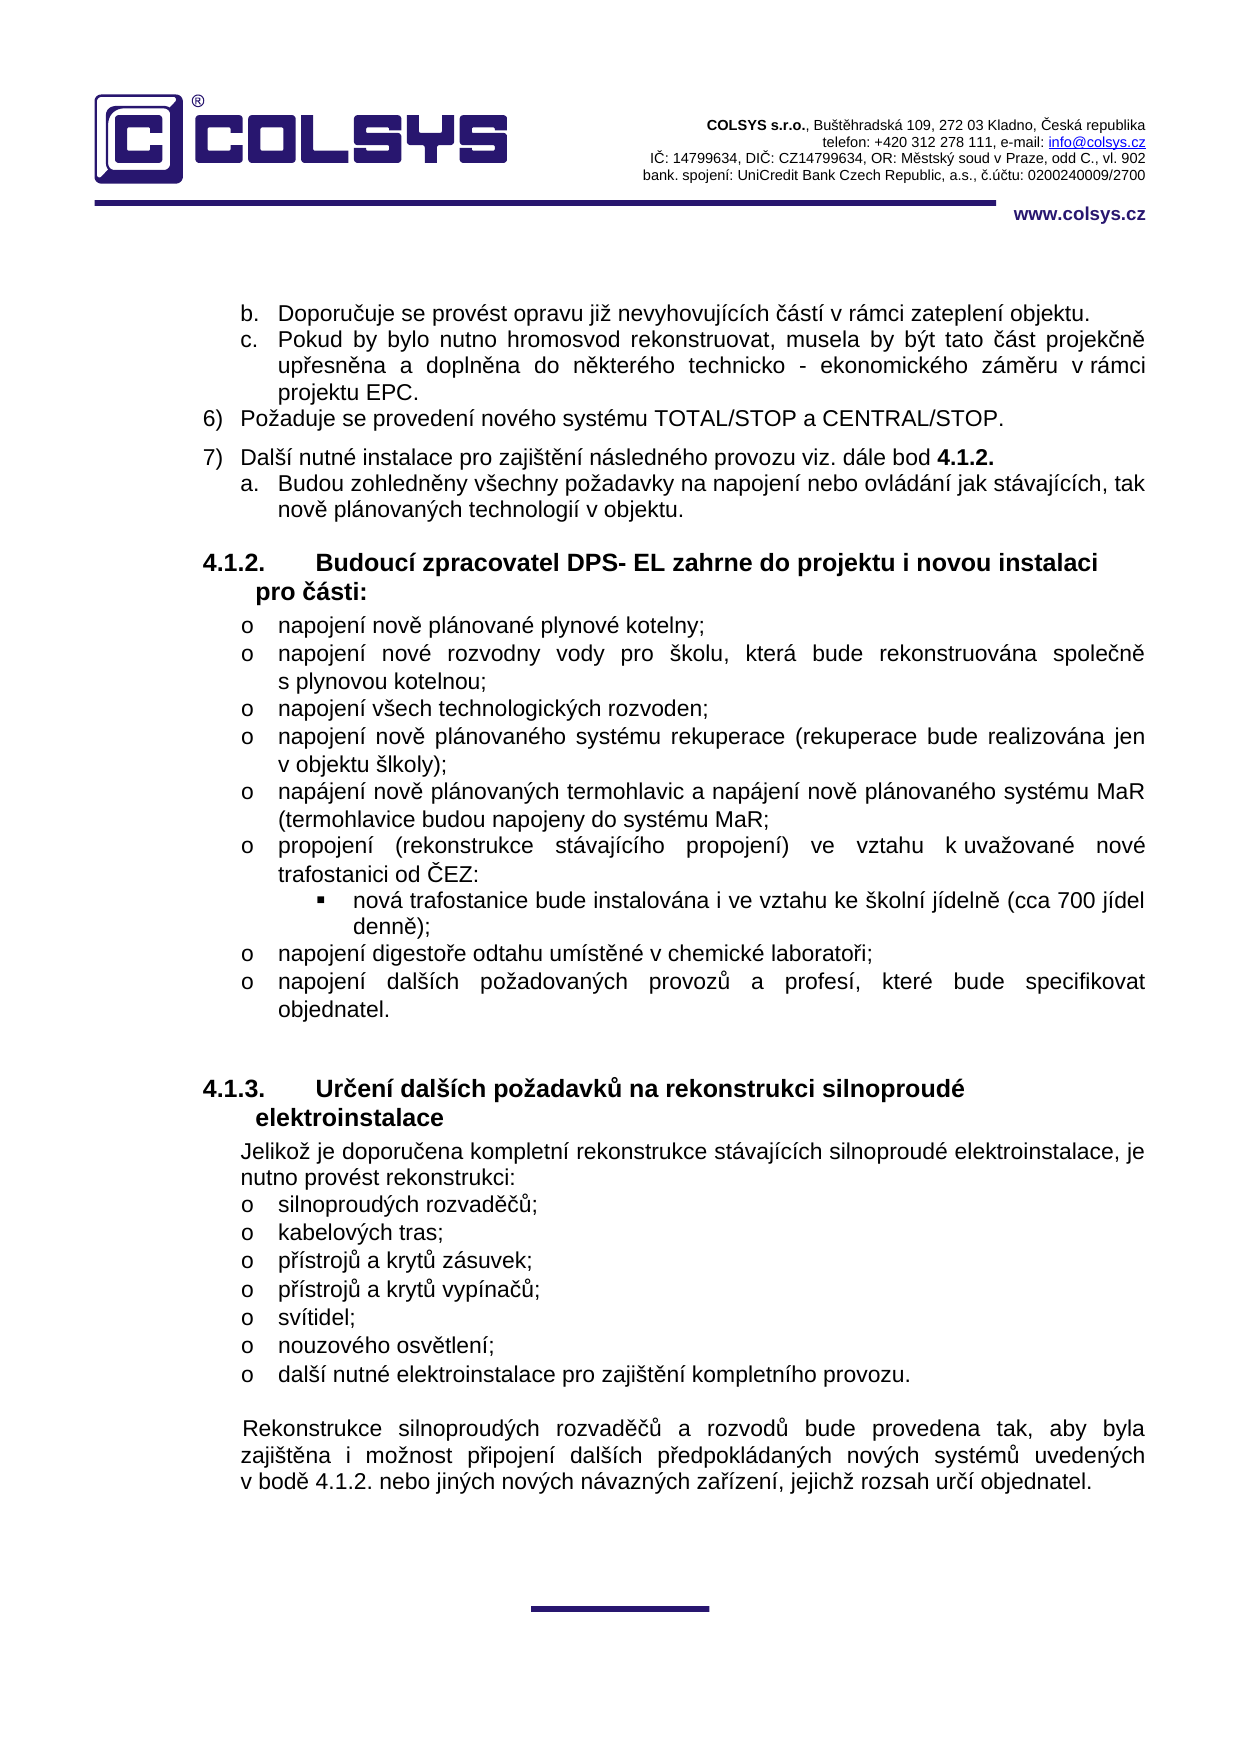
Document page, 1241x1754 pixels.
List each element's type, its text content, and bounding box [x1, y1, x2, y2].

subtitle Určení dalších požadavků na rekonstrukci silnoproudé elektroinstalace [203, 1074, 1146, 1132]
list napojení nově plánovaného systému rekuperace (rekuperace bude realizována jen v objektu šlkoly); [240, 723, 1146, 778]
list Požaduje se provedení nového systému TOTAL/STOP a CENTRAL/STOP. [203, 405, 1146, 431]
list napojení nové rozvodny vody pro školu, která bude rekonstruována společně s plynovou kotelnou; [240, 640, 1146, 694]
list napojení digestoře odtahu umístěné v chemické laboratoři; [240, 940, 1146, 968]
list napájení nově plánovaných termohlavic a napájení nově plánovaného systému MaR (termohlavice budou napojeny do systému MaR; [240, 778, 1146, 832]
subtitle Budoucí zpracovatel DPS- EL zahrne do projektu i novou instalaci pro části: [203, 548, 1146, 605]
list silnoproudých rozvaděčů; [240, 1191, 1146, 1219]
list nouzového osvětlení; [240, 1332, 1146, 1361]
list přístrojů a krytů zásuvek; [240, 1247, 1146, 1276]
list nová trafostanice bude instalována i ve vztahu ke školní jídelně (cca 700 jídel denně); [315, 887, 1146, 940]
list Pokud by bylo nutno hromosvod rekonstruovat, musela by být tato část projekčně upřesněna a doplněna do některého technicko - ekonomického záměru v rámci projektu EPC. [240, 326, 1146, 405]
list přístrojů a krytů vypínačů; [240, 1276, 1146, 1304]
list Doporučuje se provést opravu již nevyhovujících částí v rámci zateplení objektu. [240, 299, 1146, 326]
list další nutné elektroinstalace pro zajištění kompletního provozu. [240, 1361, 1146, 1389]
list kabelových tras; [240, 1219, 1146, 1247]
text Rekonstrukce silnoproudých rozvaděčů a rozvodů bude provedena tak, aby byla zajištěna i možnost připojení dalších předpokládaných nových systémů uvedených v bodě 4.1.2. nebo jiných nových návazných zařízení, jejichž rozsah určí objednatel. [240, 1415, 1146, 1494]
list napojení nově plánované plynové kotelny; [240, 612, 1146, 640]
list propojení (rekonstrukce stávajícího propojení) ve vztahu k uvažované nové trafostanici od ČEZ: [240, 832, 1146, 887]
list svítidel; [240, 1304, 1146, 1332]
list napojení dalších požadovaných provozů a profesí, které bude specifikovat objednatel. [240, 968, 1146, 1023]
list napojení všech technologických rozvoden; [240, 694, 1146, 723]
list Budou zohledněny všechny požadavky na napojení nebo ovládání jak stávajících, tak nově plánovaných technologií v objektu. [240, 470, 1146, 523]
list Další nutné instalace pro zajištění následného provozu viz. dále bod 4.1.2. [203, 444, 1146, 470]
text Jelikož je doporučena kompletní rekonstrukce stávajících silnoproudé elektroinstalace, je nutno provést rekonstrukci: [240, 1138, 1146, 1191]
